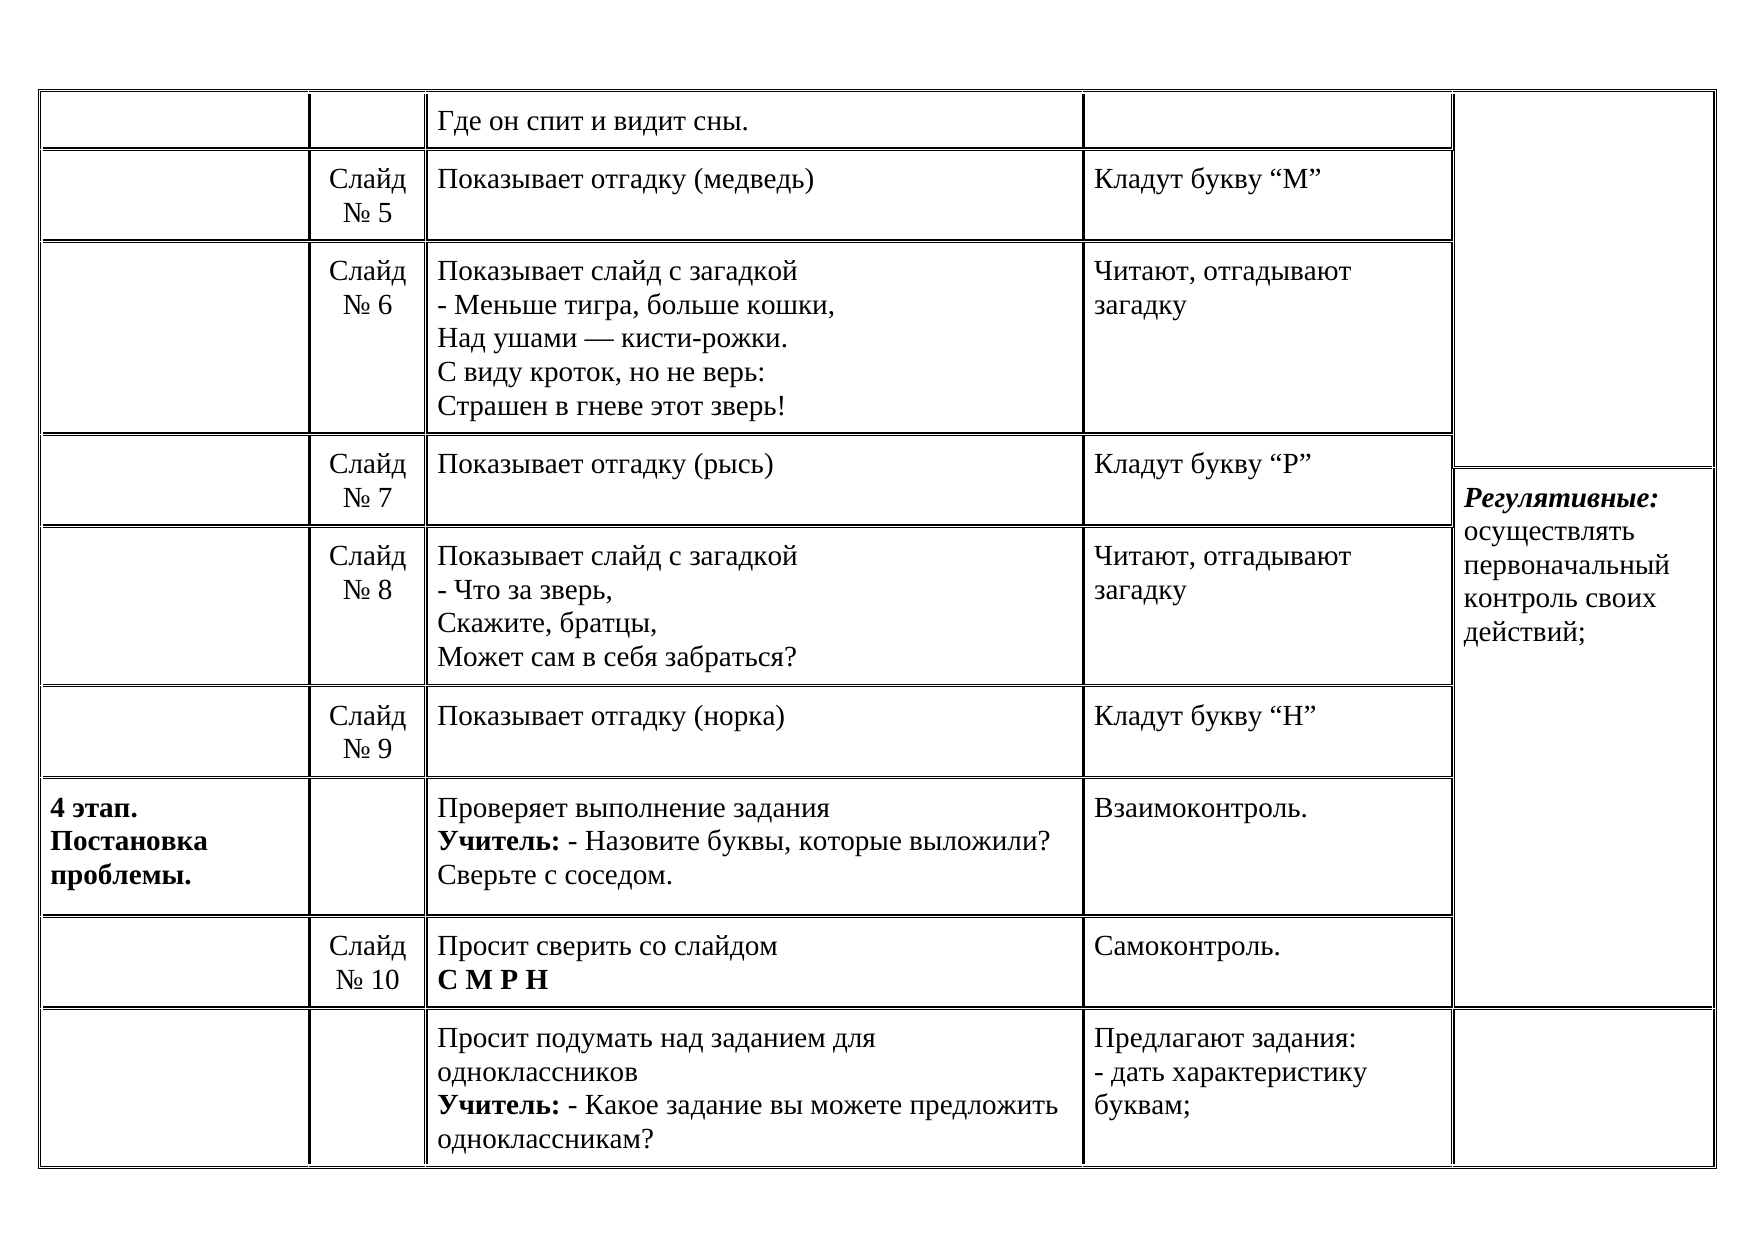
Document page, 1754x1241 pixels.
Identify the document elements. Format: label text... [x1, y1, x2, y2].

table_cell [41, 432, 308, 524]
table_cell [41, 147, 308, 239]
table_cell Слайд № 8 [311, 528, 424, 684]
table_cell [41, 1006, 309, 1166]
table_cell Показывает отгадку (медведь) [428, 151, 1082, 239]
table_cell [41, 239, 308, 432]
table_cell Просит сверить со слайдом С М Р Н [428, 918, 1082, 1006]
table_cell Кладут букву “Р” [1085, 436, 1451, 524]
table_cell Показывает слайд с загадкой - Меньше тигра, больше кошки, Над ушами — кисти-рожки. С виду кроток, но не верь: Страшен в гневе этот зверь! [428, 243, 1082, 432]
table_cell Взаимоконтроль. [1085, 779, 1451, 914]
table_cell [1083, 90, 1453, 147]
table_cell 4 этап. Постановка проблемы. [39, 776, 309, 914]
table_cell Проверяет выполнение задания Учитель: - Назовите буквы, которые выложили? Сверьте с соседом. [428, 779, 1082, 914]
table_cell Кладут букву “Н” [1085, 687, 1451, 776]
table_cell [1453, 1006, 1714, 1166]
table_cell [426, 90, 1083, 147]
table_cell Читают, отгадывают загадку [1085, 243, 1451, 432]
table_cell Показывает слайд с загадкой - Что за зверь, Скажите, братцы, Может сам в себя забраться? [428, 528, 1082, 684]
table_cell [39, 684, 309, 776]
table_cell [426, 1010, 1083, 1166]
table_cell [311, 779, 424, 914]
table_cell Показывает отгадку (норка) [428, 687, 1082, 776]
table_cell Самоконтроль. [1085, 918, 1451, 1006]
table_cell Кладут букву “М” [1085, 151, 1451, 239]
table_cell Читают, отгадывают загадку [1085, 528, 1451, 684]
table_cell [1083, 1008, 1453, 1166]
table_cell Слайд № 7 [311, 436, 424, 524]
table_cell [41, 524, 308, 684]
table_cell [41, 914, 308, 1006]
table_cell Слайд № 4 [309, 90, 426, 147]
table_cell Слайд № 5 [311, 151, 424, 239]
table_cell Слайд № 6 [311, 243, 424, 432]
table_cell Показывает отгадку (рысь) [428, 436, 1082, 524]
table_cell [41, 90, 309, 147]
table_cell Слайд № 9 [311, 687, 424, 776]
table_cell [309, 1006, 426, 1166]
table_cell Регулятивные: осуществлять первоначальный контроль своих действий; [1453, 466, 1715, 1006]
table_cell Слайд № 10 [311, 918, 424, 1006]
